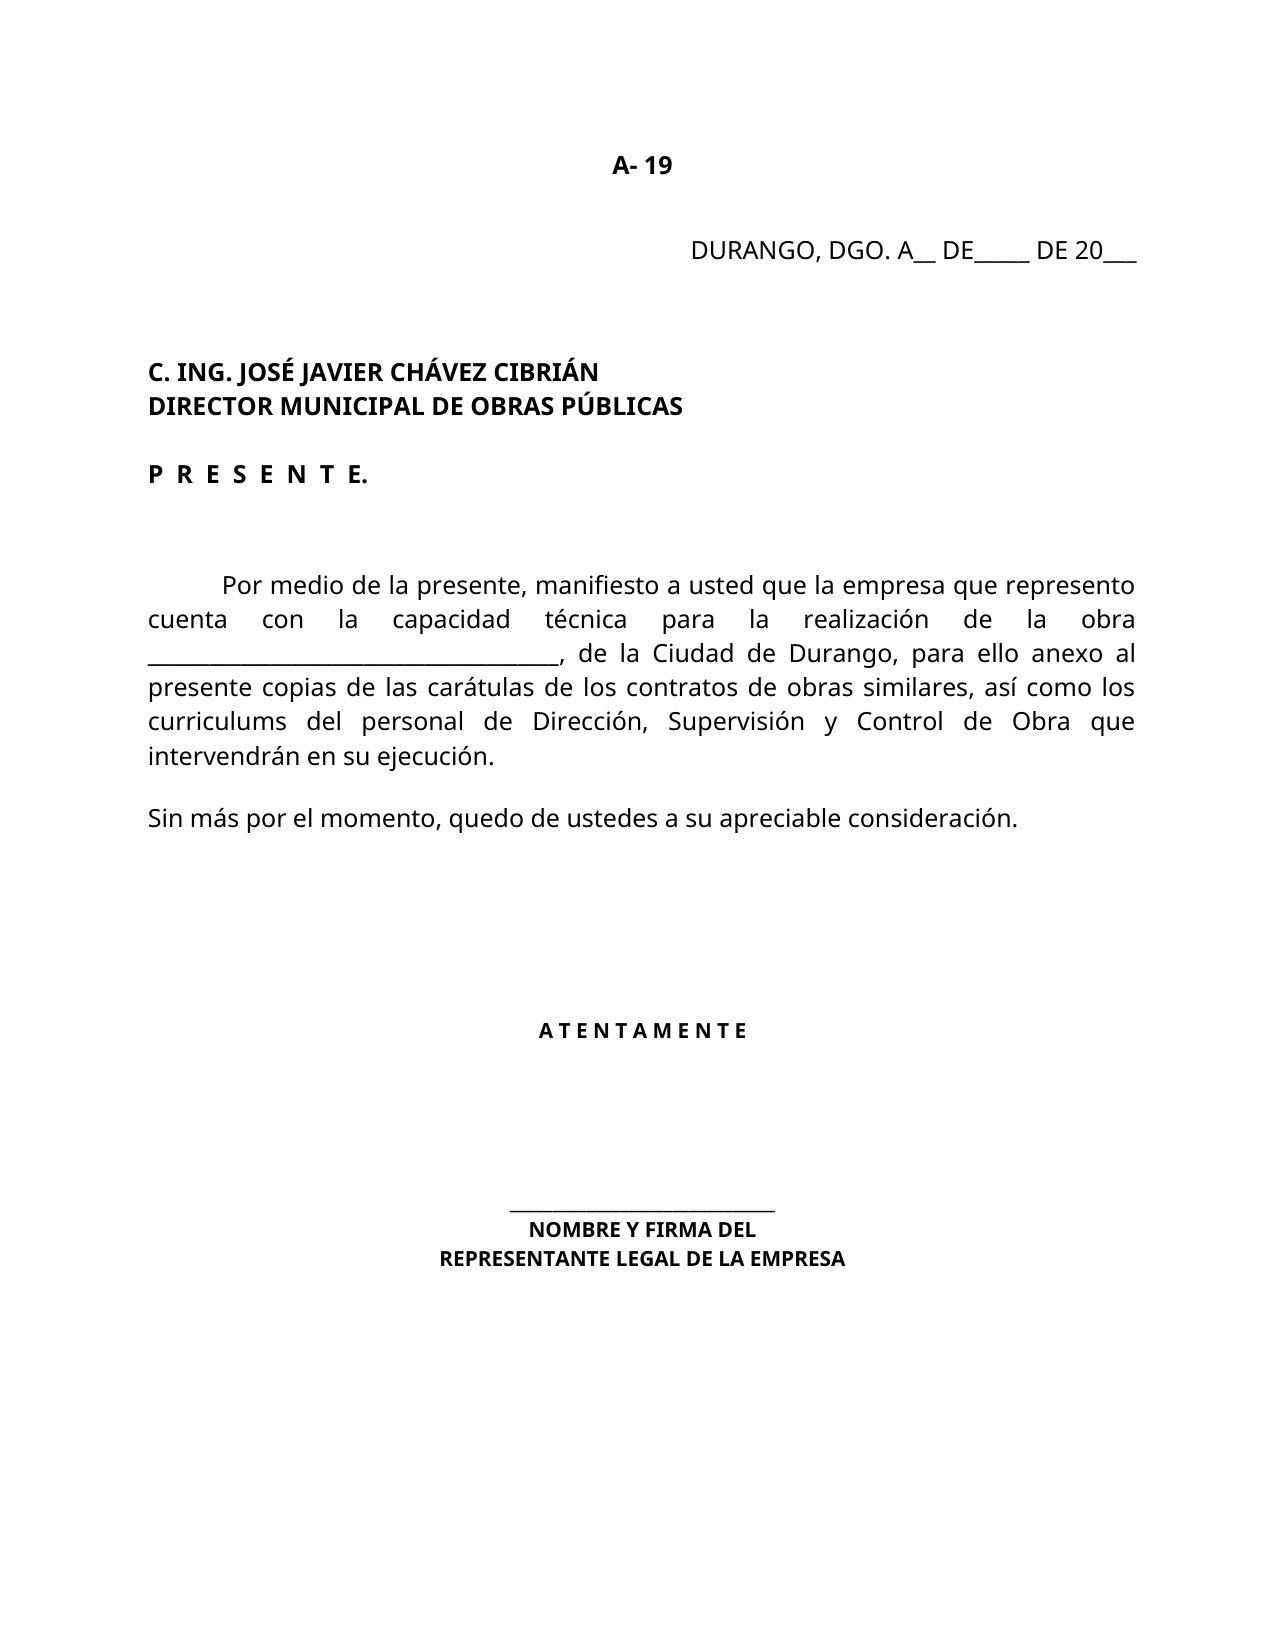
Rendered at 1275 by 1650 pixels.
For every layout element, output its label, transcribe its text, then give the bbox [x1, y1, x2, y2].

text Sin más por el momento, quedo de ustedes a su apreciable consideración. [148, 801, 1137, 835]
text A- 19 [148, 148, 1137, 182]
text A T E N T A M E N T E [148, 1017, 1137, 1045]
text Por medio de la presente, manifiesto a usted que la empresa que represento cuenta con la capacidad técnica para la realización de la obra ________________________________________, de de Durango, para ello anexo al presente copias de las carátulas de los contratos de obras similares, así como los curriculums del personal de Dirección, Supervisión y Control de Obra que intervendrán en su ejecución. [148, 568, 1137, 772]
text NOMBRE Y FIRMA DEL [148, 1216, 1137, 1244]
text C. ING. JOSÉ JAVIER CHÁVEZ CIBRIÁN [148, 355, 1137, 389]
text REPRESENTANTE LEGAL DE [148, 1244, 1137, 1272]
text DURANGO, DGO. A__ DE_____ DE 20___ [148, 233, 1137, 267]
text _______________________________ [148, 1187, 1137, 1216]
text DIRECTOR MUNICIPAL DE OBRAS PÚBLICAS [148, 389, 1137, 423]
text P R E S E N T E. [148, 457, 1137, 491]
